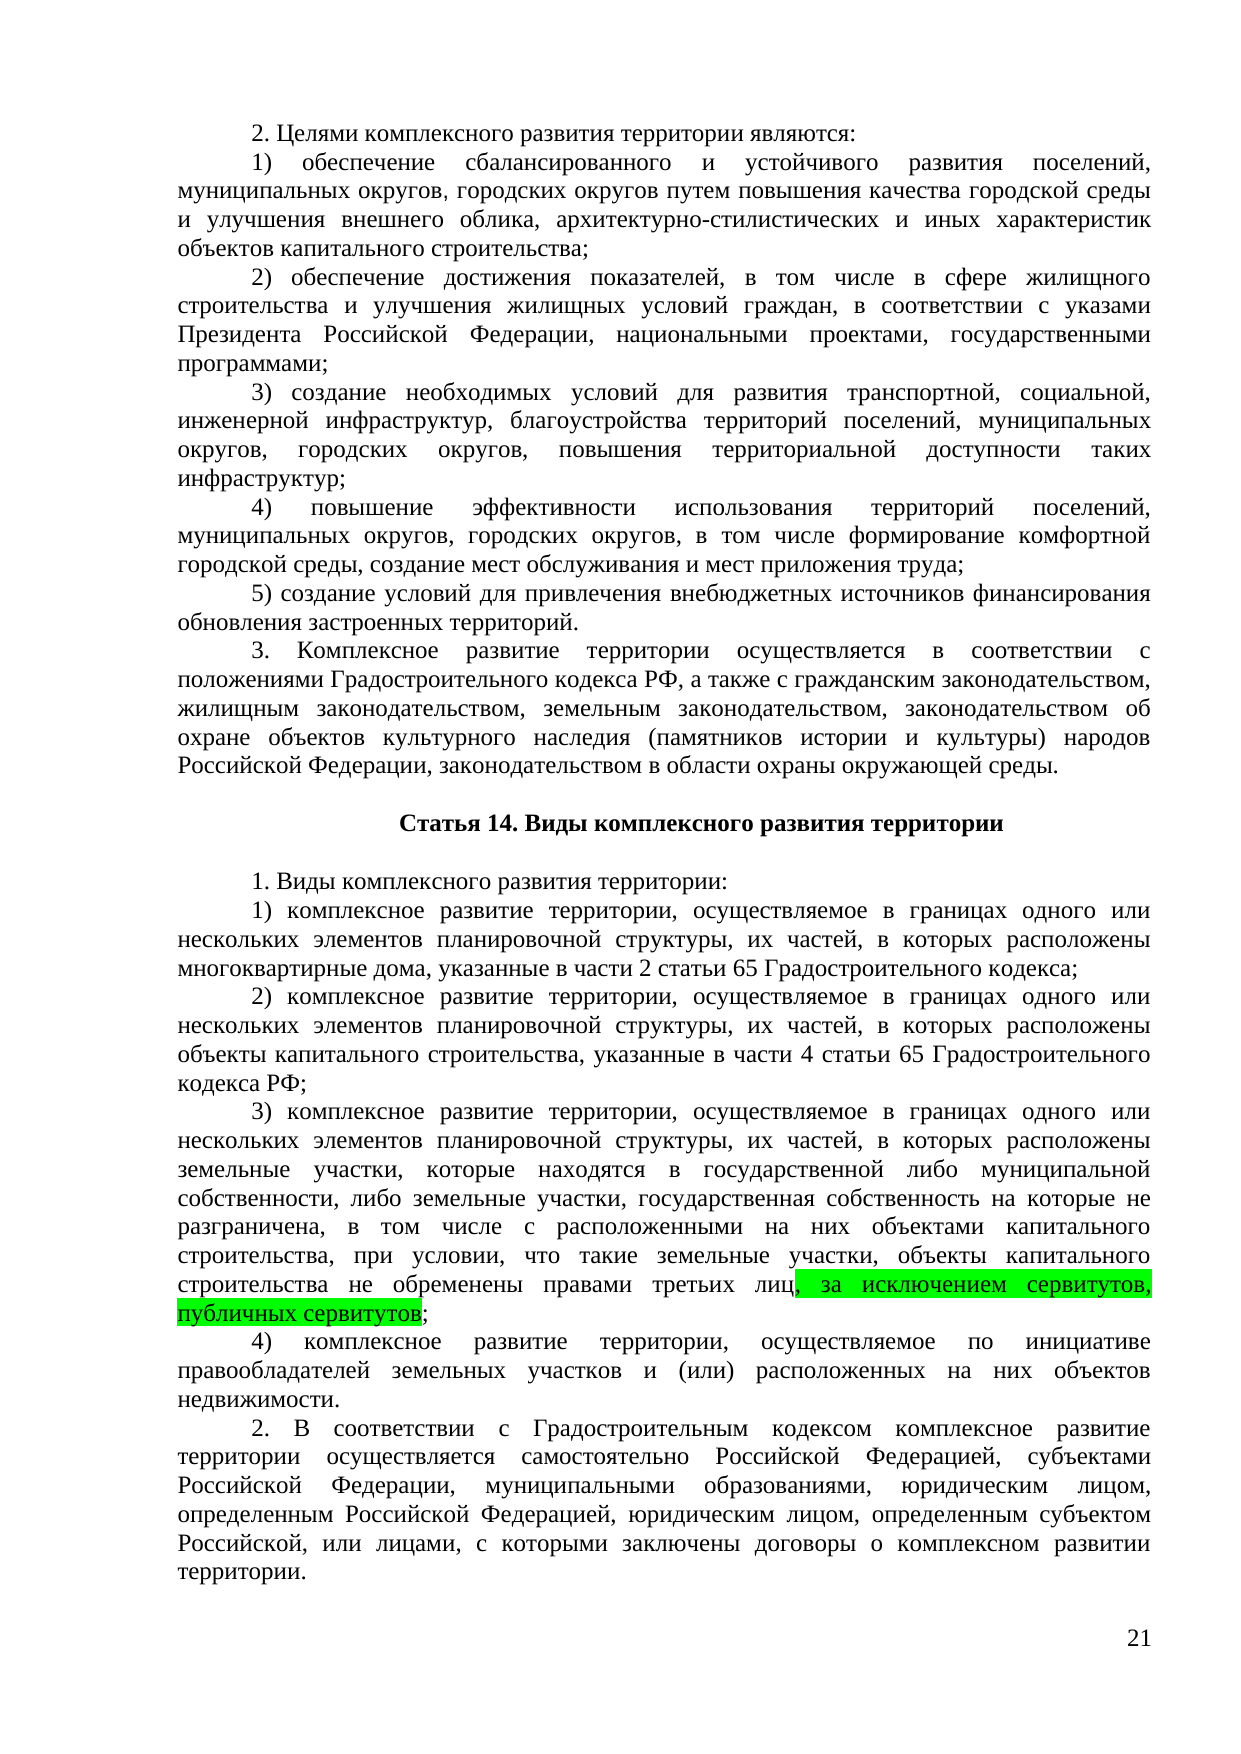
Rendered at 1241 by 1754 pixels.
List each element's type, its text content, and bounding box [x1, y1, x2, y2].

text 1) обеспечение сбалансированного и устойчивого развития поселений, муниципальных округов, городских округов путем повышения качества городской среды и улучшения внешнего облика, архитектурно-стилистических и иных характеристик объектов капитального строительства; [177, 147, 1152, 262]
text 3. Комплексное развитие территории осуществляется в соответствии с положениями Градостроительного кодекса РФ, а также с гражданским законодательством, жилищным законодательством, земельным законодательством, законодательством об охране объектов культурного наследия (памятников истории и культуры) народов Российской Федерации, законодательством в области охраны окружающей среды. [177, 636, 1152, 779]
text 4) комплексное развитие территории, осуществляемое по инициативе правообладателей земельных участков и (или) расположенных на них объектов недвижимости. [177, 1326, 1152, 1413]
text 1) комплексное развитие территории, осуществляемое в границах одного или нескольких элементов планировочной структуры, их частей, в которых расположены многоквартирные дома, указанные в части 2 статьи 65 Градостроительного кодекса; [177, 895, 1152, 981]
text 3) комплексное развитие территории, осуществляемое в границах одного или нескольких элементов планировочной структуры, их частей, в которых расположены земельные участки, которые находятся в государственной либо муниципальной собственности, либо земельные участки, государственная собственность на которые не разграничена, в том числе с расположенными на них объектами капитального строительства, при условии, что такие земельные участки, объекты капитального строительства не обременены правами третьих лиц, за исключением сервитутов, публичных сервитутов; [177, 1096, 1152, 1326]
text Статья 14. Виды комплексного развития территории [177, 808, 1152, 837]
text 1. Виды комплексного развития территории: [177, 866, 1152, 895]
text 2. Целями комплексного развития территории являются: [177, 118, 1152, 147]
text 2. В соответствии с Градостроительным кодексом комплексное развитие территории осуществляется самостоятельно Российской Федерацией, субъектами Российской Федерации, муниципальными образованиями, юридическим лицом, определенным Российской Федерацией, юридическим лицом, определенным субъектом Российской, или лицами, с которыми заключены договоры о комплексном развитии территории. [177, 1413, 1152, 1585]
text 2) комплексное развитие территории, осуществляемое в границах одного или нескольких элементов планировочной структуры, их частей, в которых расположены объекты капитального строительства, указанные в части 4 статьи 65 Градостроительного кодекса РФ; [177, 981, 1152, 1096]
text 2) обеспечение достижения показателей, в том числе в сфере жилищного строительства и улучшения жилищных условий граждан, в соответствии с указами Президента Российской Федерации, национальными проектами, государственными программами; [177, 262, 1152, 377]
text 3) создание необходимых условий для развития транспортной, социальной, инженерной инфраструктур, благоустройства территорий поселений, муниципальных округов, городских округов, повышения территориальной доступности таких инфраструктур; [177, 377, 1152, 492]
text 5) создание условий для привлечения внебюджетных источников финансирования обновления застроенных территорий. [177, 578, 1152, 636]
text 4) повышение эффективности использования территорий поселений, муниципальных округов, городских округов, в том числе формирование комфортной городской среды, создание мест обслуживания и мест приложения труда; [177, 492, 1152, 578]
